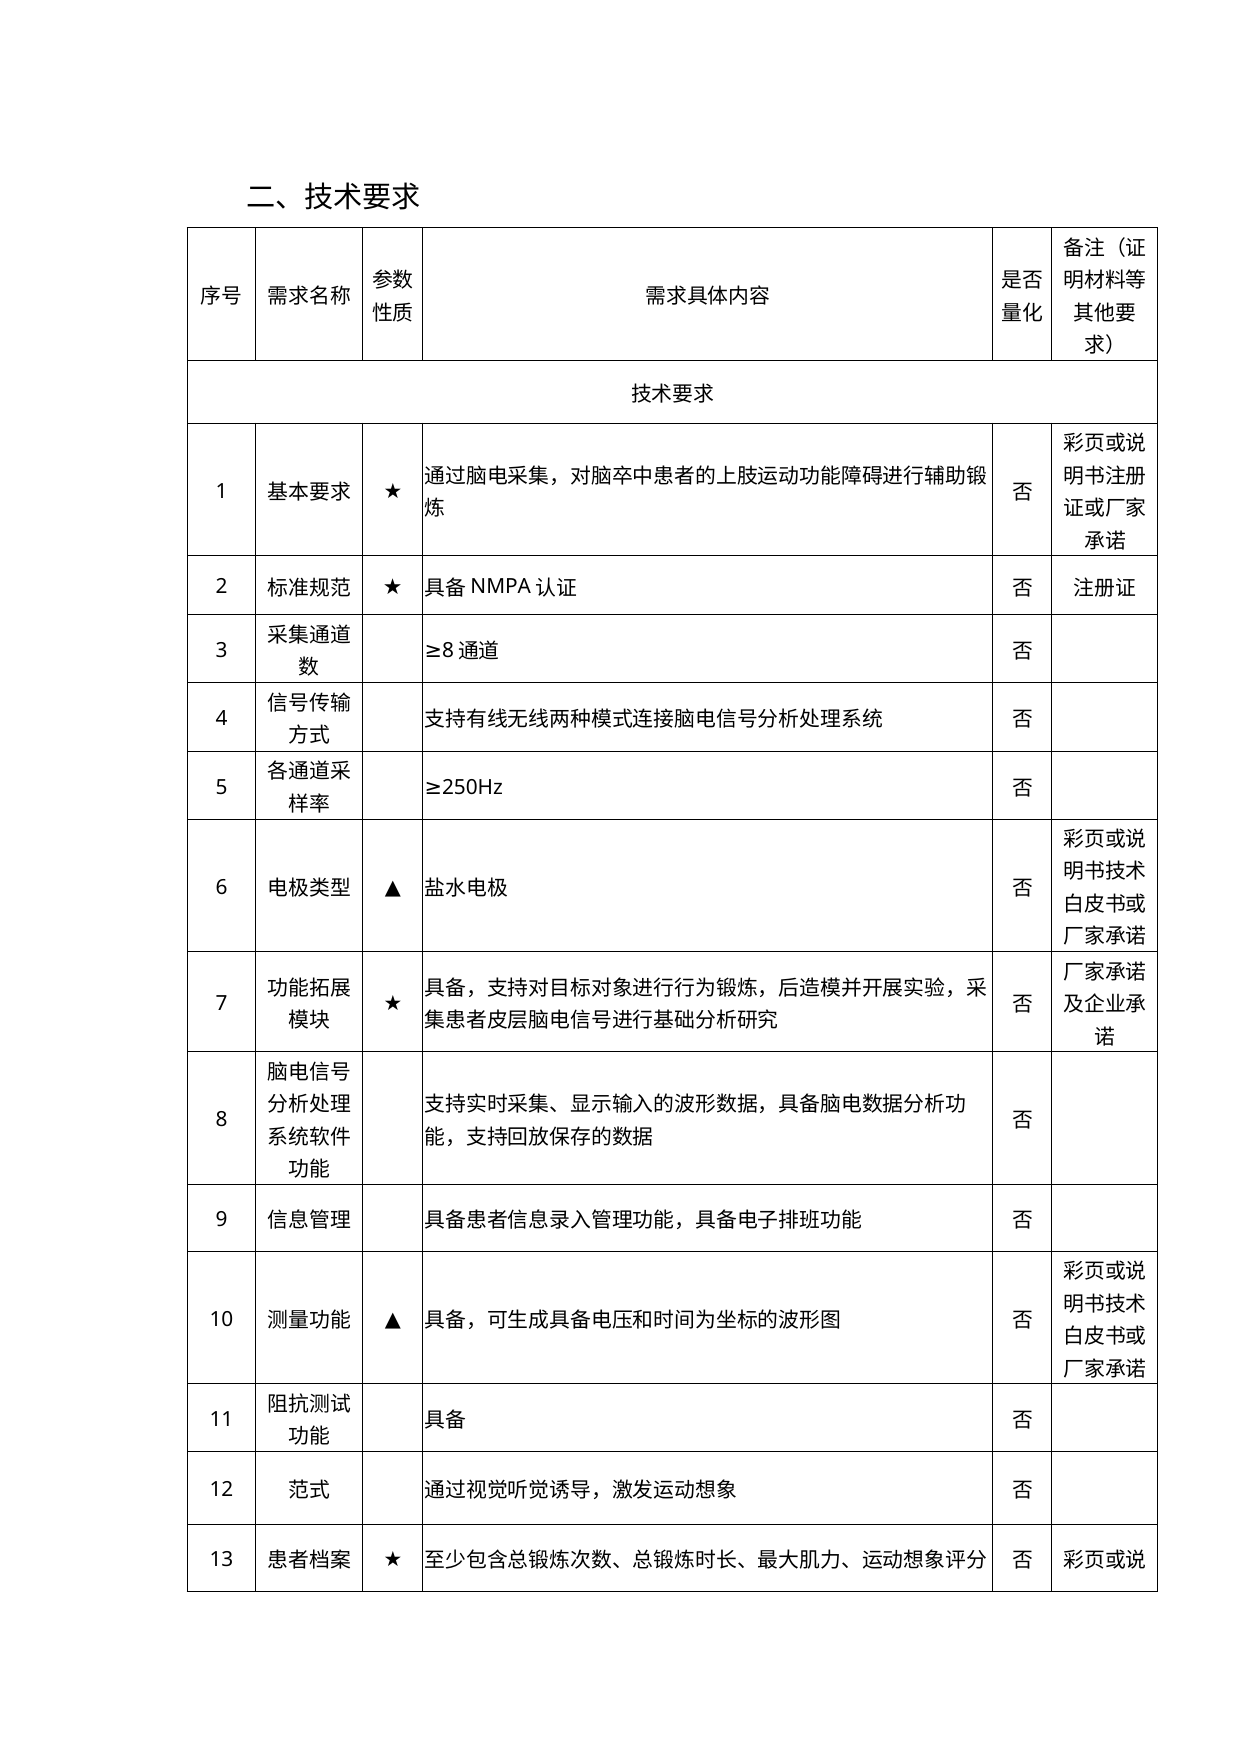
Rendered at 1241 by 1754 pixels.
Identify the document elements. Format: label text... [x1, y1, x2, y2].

table_cell 否 [993, 1185, 1051, 1251]
table_header 备注（证明材料等其他要求） [1052, 228, 1157, 359]
table_cell ★ [363, 1525, 422, 1591]
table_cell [423, 1525, 992, 1591]
table_cell 12 [188, 1452, 255, 1524]
table_cell 10 [188, 1252, 255, 1383]
table_cell 范式 [256, 1452, 362, 1524]
table_cell 彩页或说明书技术白皮书或厂家承诺 [1052, 1252, 1157, 1383]
table_cell 通过视觉听觉诱导，激发运动想象 [423, 1452, 992, 1524]
table_cell 信号传输方式 [256, 683, 362, 751]
table_cell 否 [993, 683, 1051, 751]
table_cell ≥8通道 [423, 615, 992, 682]
table_cell ▲ [363, 820, 422, 951]
table_cell 9 [188, 1185, 255, 1251]
table_cell 盐水电极 [423, 820, 992, 951]
table_cell ★ [363, 556, 422, 614]
table_cell 患者档案 [256, 1525, 362, 1591]
table_cell ≥250Hz [423, 752, 992, 818]
table_cell 否 [993, 1252, 1051, 1383]
table_cell 具备NMPA认证 [423, 556, 992, 614]
table_cell 否 [993, 752, 1051, 818]
table_cell 8 [188, 1052, 255, 1184]
table_cell 否 [993, 1384, 1051, 1451]
table_cell 测量功能 [256, 1252, 362, 1383]
table_cell 4 [188, 683, 255, 751]
table_cell [363, 1452, 422, 1524]
subtitle 二、技术要求 [187, 162, 1053, 227]
table_cell 支持实时采集、显示输入的波形数据，具备脑电数据分析功能，支持回放保存的数据 [423, 1052, 992, 1184]
table_cell 否 [993, 424, 1051, 555]
table_cell [363, 615, 422, 682]
table_cell 具备患者信息录入管理功能，具备电子排班功能 [423, 1185, 992, 1251]
table_cell [1052, 752, 1157, 818]
table_cell [363, 683, 422, 751]
table_cell 彩页或说明书技术白皮书或厂家承诺 [1052, 1525, 1157, 1591]
table_header 参数性质 [363, 228, 422, 359]
table_cell 技术要求 [188, 361, 1157, 423]
table_header 序号 [188, 228, 255, 359]
table_cell 阻抗测试功能 [256, 1384, 362, 1451]
table_cell 基本要求 [256, 424, 362, 555]
table_cell [1052, 1452, 1157, 1524]
table_header 需求具体内容 [423, 228, 992, 359]
table_cell 否 [993, 820, 1051, 951]
table_cell 否 [993, 1452, 1051, 1524]
table_header 需求名称 [256, 228, 362, 359]
table_cell 具备，支持对目标对象进行行为锻炼，后造模并开展实验，采集患者皮层脑电信号进行基础分析研究 [423, 952, 992, 1051]
table_cell 2 [188, 556, 255, 614]
table_cell 具备 [423, 1384, 992, 1451]
table_cell 5 [188, 752, 255, 818]
table_cell 11 [188, 1384, 255, 1451]
table_cell [363, 1185, 422, 1251]
table_cell 6 [188, 820, 255, 951]
table_cell 彩页或说明书注册证或厂家承诺 [1052, 424, 1157, 555]
table_cell 支持有线无线两种模式连接脑电信号分析处理系统 [423, 683, 992, 751]
table_cell 电极类型 [256, 820, 362, 951]
table_cell 否 [993, 615, 1051, 682]
table_cell 1 [188, 424, 255, 555]
table_cell 否 [993, 556, 1051, 614]
table_cell ▲ [363, 1252, 422, 1383]
table_cell [1052, 683, 1157, 751]
table_cell [1052, 1384, 1157, 1451]
table_cell [363, 752, 422, 818]
table_cell ★ [363, 952, 422, 1051]
table_cell 具备，可生成具备电压和时间为坐标的波形图 [423, 1252, 992, 1383]
table_cell 通过脑电采集，对脑卒中患者的上肢运动功能障碍进行辅助锻炼 [423, 424, 992, 555]
table_cell 注册证 [1052, 556, 1157, 614]
table_cell 彩页或说明书技术白皮书或厂家承诺 [1052, 820, 1157, 951]
table_header 是否量化 [993, 228, 1051, 359]
table_cell [363, 1052, 422, 1184]
table_cell ★ [363, 424, 422, 555]
table_cell 否 [993, 1525, 1051, 1591]
table_cell 7 [188, 952, 255, 1051]
table_cell [1052, 615, 1157, 682]
table_cell [1052, 1185, 1157, 1251]
table_cell [363, 1384, 422, 1451]
table_cell 采集通道数 [256, 615, 362, 682]
table_cell 否 [993, 952, 1051, 1051]
table_cell 厂家承诺及企业承诺 [1052, 952, 1157, 1051]
table_cell 13 [188, 1525, 255, 1591]
table_cell 标准规范 [256, 556, 362, 614]
table_cell [1052, 1052, 1157, 1184]
table_cell 信息管理 [256, 1185, 362, 1251]
table_cell 各通道采样率 [256, 752, 362, 818]
table_cell 3 [188, 615, 255, 682]
table_cell 否 [993, 1052, 1051, 1184]
table_cell 功能拓展模块 [256, 952, 362, 1051]
table_cell 脑电信号分析处理系统软件功能 [256, 1052, 362, 1184]
